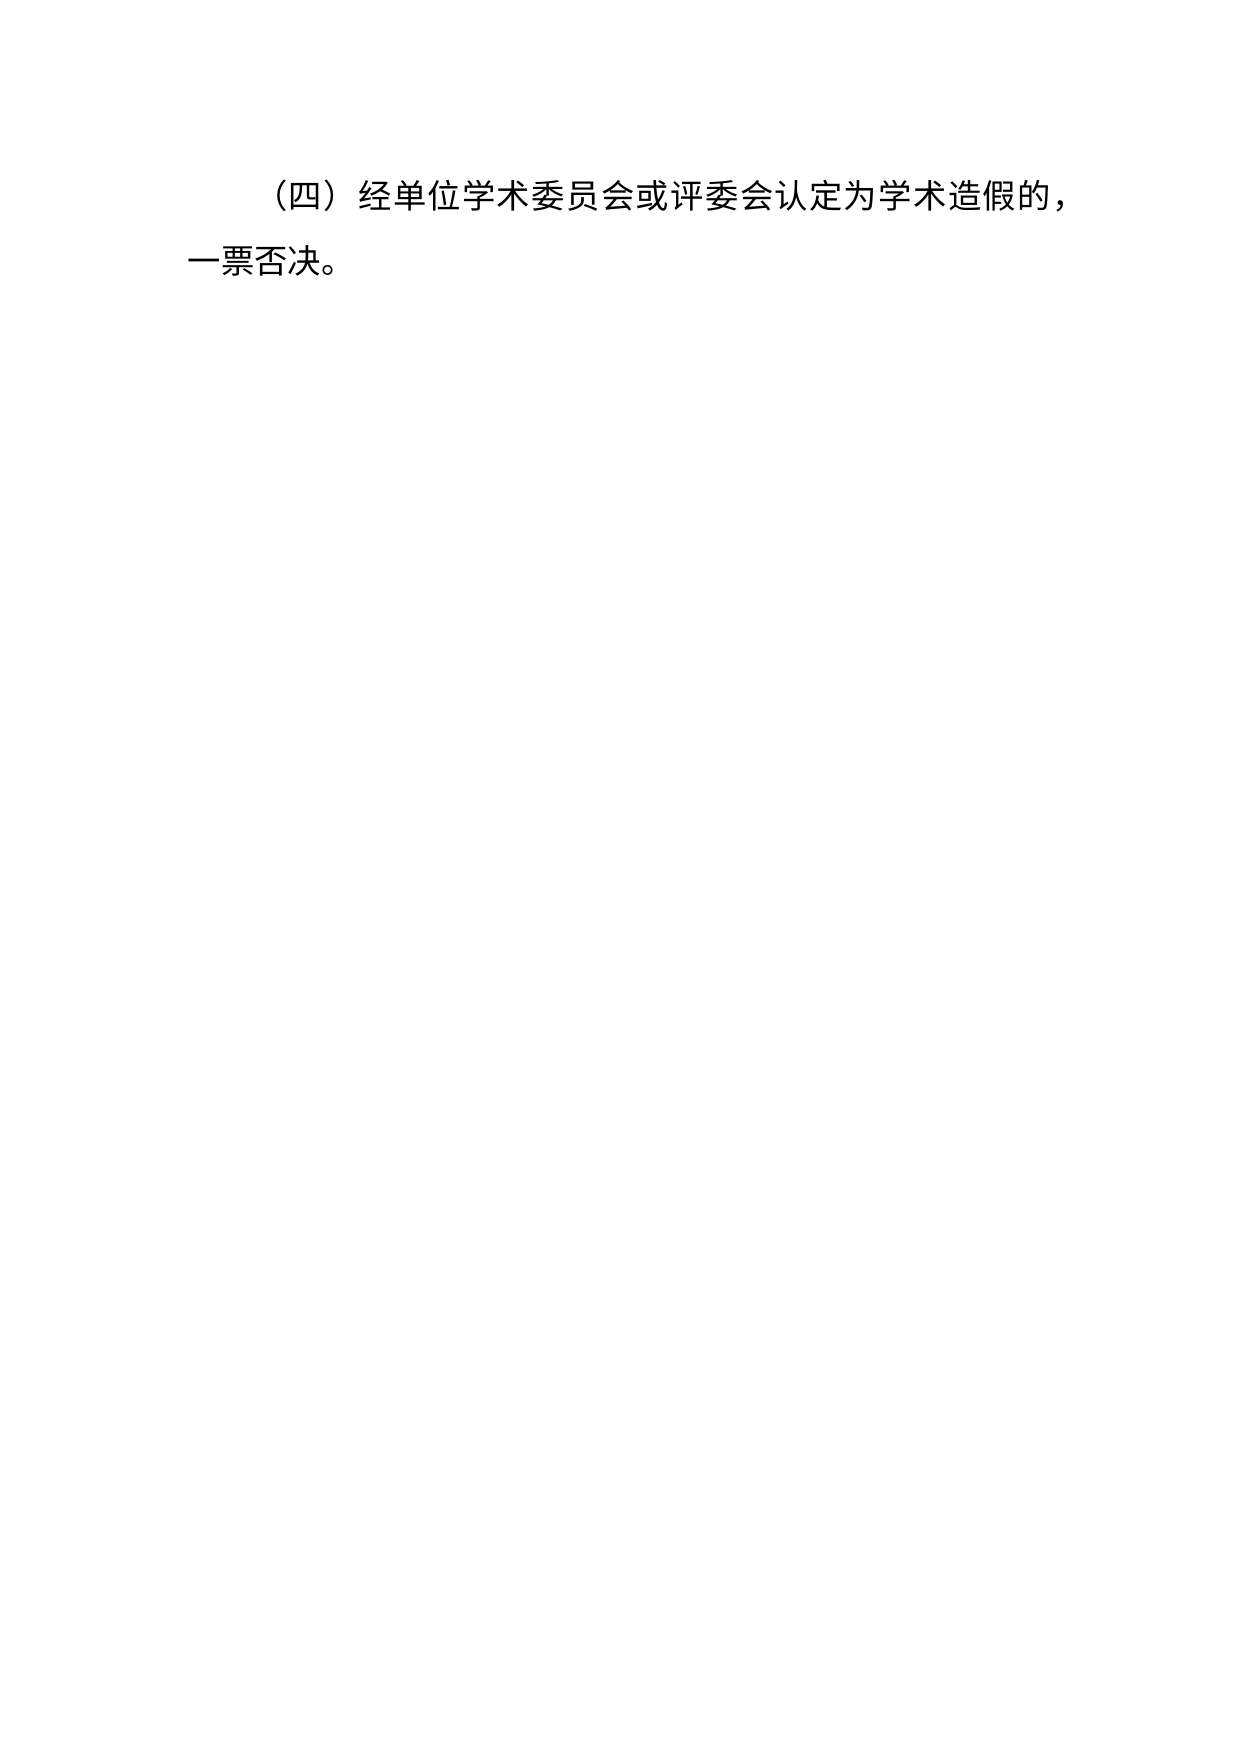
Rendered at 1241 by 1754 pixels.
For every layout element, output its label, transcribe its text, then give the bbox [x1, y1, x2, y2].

text （四）经单位学术委员会或评委会认定为学术造假的，一票否决。 [187, 162, 1053, 292]
